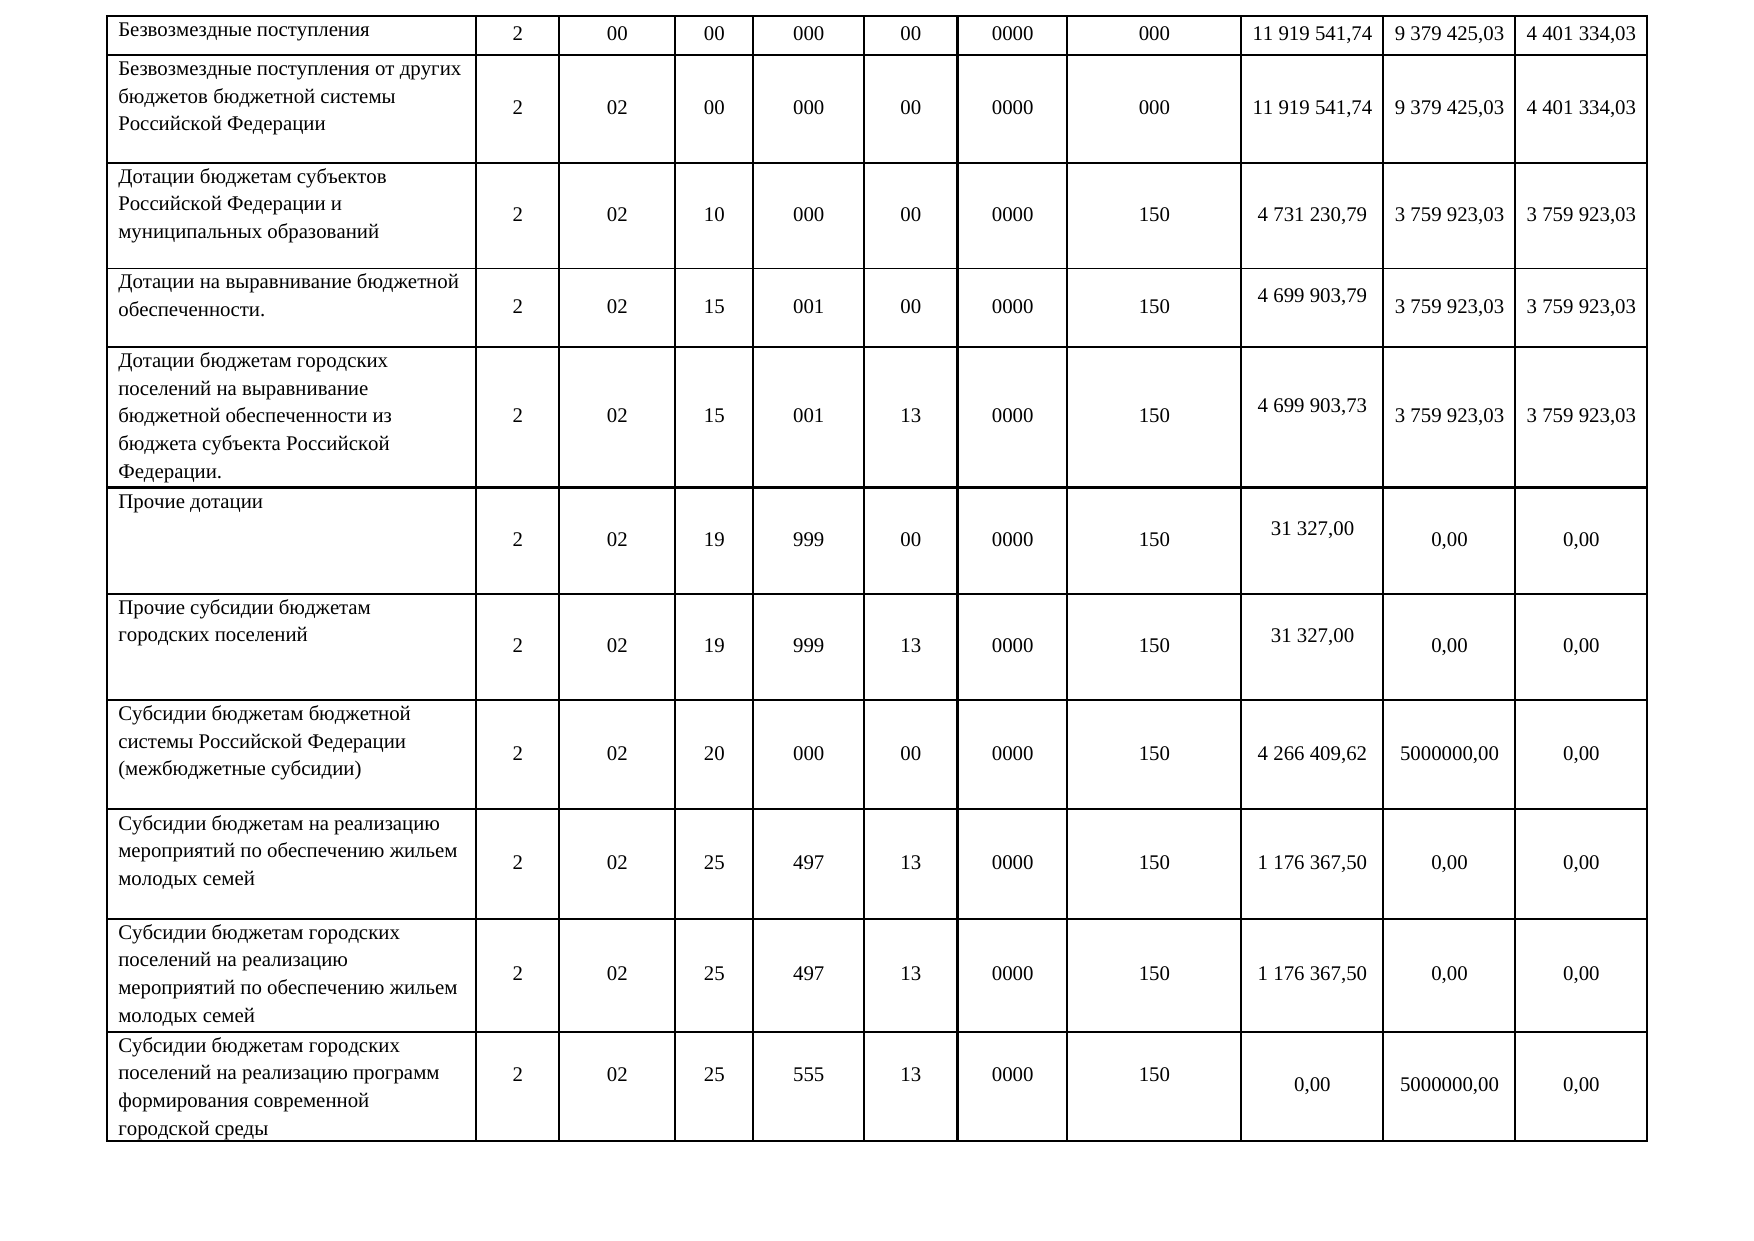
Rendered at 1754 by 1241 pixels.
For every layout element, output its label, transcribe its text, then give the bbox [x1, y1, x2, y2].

table_cell 13 [865, 348, 956, 486]
table_cell 999 [754, 595, 863, 699]
table_cell 02 [560, 269, 674, 346]
table_cell 000 [754, 701, 863, 808]
table_cell 11 919 541,74 [1242, 56, 1382, 162]
table_cell 2 [477, 810, 558, 918]
table_cell 150 [1068, 164, 1240, 268]
table_cell 00 [676, 56, 752, 162]
table_cell 19 [676, 489, 752, 593]
table_cell 2 [477, 489, 558, 593]
table_cell 000 [754, 17, 863, 54]
table_cell 3 759 923,03 [1384, 348, 1514, 486]
table_cell 13 [865, 920, 956, 1031]
table_cell 02 [560, 164, 674, 268]
table_cell 15 [676, 269, 752, 346]
table_cell Дотации бюджетам субъектов Российской Федерации и муниципальных образований [108, 164, 475, 268]
table_cell Дотации бюджетам городских поселений на выравнивание бюджетной обеспеченности из бюджета субъекта Российской Федерации. [108, 348, 475, 486]
table_cell 000 [1068, 56, 1240, 162]
table_cell 0000 [959, 348, 1066, 486]
table_cell 2 [477, 701, 558, 808]
table_cell 2 [477, 17, 558, 54]
table_cell 00 [865, 701, 956, 808]
table_cell 001 [754, 348, 863, 486]
table_cell 001 [754, 269, 863, 346]
table_cell 02 [560, 920, 674, 1031]
table_cell 0000 [959, 17, 1066, 54]
table_cell 4 699 903,73 [1242, 348, 1382, 486]
table_cell 2 [477, 56, 558, 162]
table_cell 0000 [959, 810, 1066, 918]
table_cell 00 [560, 17, 674, 54]
table_cell 0,00 [1516, 595, 1646, 699]
table_cell 0,00 [1516, 920, 1646, 1031]
table_cell 0000 [959, 920, 1066, 1031]
table_cell 4 401 334,03 [1516, 17, 1646, 54]
table_cell 02 [560, 348, 674, 486]
table_cell 0000 [959, 164, 1066, 268]
table_cell 20 [676, 701, 752, 808]
table_cell 4 699 903,79 [1242, 269, 1382, 346]
table_cell 3 759 923,03 [1516, 269, 1646, 346]
table_cell 3 759 923,03 [1516, 348, 1646, 486]
table_cell 0000 [959, 1033, 1066, 1140]
table_cell 4 401 334,03 [1516, 56, 1646, 162]
table_cell 0000 [959, 56, 1066, 162]
table_cell 19 [676, 595, 752, 699]
table_cell 0,00 [1516, 701, 1646, 808]
table_cell 31 327,00 [1242, 489, 1382, 593]
table_cell 0000 [959, 701, 1066, 808]
table_cell 3 759 923,03 [1384, 164, 1514, 268]
table_cell 31 327,00 [1242, 595, 1382, 699]
table_cell 25 [676, 810, 752, 918]
table_cell 00 [865, 17, 956, 54]
table_cell 2 [477, 269, 558, 346]
table_cell 00 [676, 17, 752, 54]
table_cell 02 [560, 810, 674, 918]
table_cell 150 [1068, 920, 1240, 1031]
table_cell 2 [477, 920, 558, 1031]
table_cell 1 176 367,50 [1242, 810, 1382, 918]
table_cell 9 379 425,03 [1384, 56, 1514, 162]
table_cell 2 [477, 348, 558, 486]
table_cell 13 [865, 595, 956, 699]
table_cell 0,00 [1516, 1033, 1646, 1140]
table_cell 0000 [959, 489, 1066, 593]
table_cell 13 [865, 1033, 956, 1140]
table_cell 5000000,00 [1384, 701, 1514, 808]
table_cell 999 [754, 489, 863, 593]
table_cell 150 [1068, 269, 1240, 346]
table_cell Субсидии бюджетам городских поселений на реализацию программ формирования современной городской среды [108, 1033, 475, 1140]
table_cell 150 [1068, 348, 1240, 486]
table_cell 25 [676, 920, 752, 1031]
table_cell 02 [560, 56, 674, 162]
table_cell 15 [676, 348, 752, 486]
table_cell 4 731 230,79 [1242, 164, 1382, 268]
table_cell Субсидии бюджетам городских поселений на реализацию мероприятий по обеспечению жильем молодых семей [108, 920, 475, 1031]
table_cell 000 [1068, 17, 1240, 54]
table_cell 10 [676, 164, 752, 268]
table_cell 13 [865, 810, 956, 918]
table_cell 0000 [959, 595, 1066, 699]
table_cell 000 [754, 56, 863, 162]
table_cell 0,00 [1384, 489, 1514, 593]
table_cell 2 [477, 1033, 558, 1140]
table_cell 0,00 [1384, 810, 1514, 918]
table_cell 150 [1068, 595, 1240, 699]
table_cell 0000 [959, 269, 1066, 346]
table_cell 150 [1068, 701, 1240, 808]
table_cell 4 266 409,62 [1242, 701, 1382, 808]
table_cell 000 [754, 164, 863, 268]
table_cell 02 [560, 595, 674, 699]
table_cell 1 176 367,50 [1242, 920, 1382, 1031]
table_cell Безвозмездные поступления [108, 17, 475, 54]
table_cell 25 [676, 1033, 752, 1140]
table_cell Прочие дотации [108, 489, 475, 593]
table_cell Безвозмездные поступления от других бюджетов бюджетной системы Российской Федерации [108, 56, 475, 162]
table_cell 2 [477, 595, 558, 699]
table_cell 3 759 923,03 [1384, 269, 1514, 346]
table_cell 9 379 425,03 [1384, 17, 1514, 54]
table_cell Субсидии бюджетам бюджетной системы Российской Федерации (межбюджетные субсидии) [108, 701, 475, 808]
table_cell 02 [560, 701, 674, 808]
table_cell 02 [560, 1033, 674, 1140]
table_cell Дотации на выравнивание бюджетной обеспеченности. [108, 269, 475, 346]
table_cell 150 [1068, 810, 1240, 918]
table_cell 497 [754, 920, 863, 1031]
table_cell 0,00 [1516, 810, 1646, 918]
table_cell Субсидии бюджетам на реализацию мероприятий по обеспечению жильем молодых семей [108, 810, 475, 918]
table_cell 150 [1068, 489, 1240, 593]
table_cell 5000000,00 [1384, 1033, 1514, 1140]
table_cell 00 [865, 164, 956, 268]
table_cell 555 [754, 1033, 863, 1140]
table_cell 0,00 [1242, 1033, 1382, 1140]
table_cell 497 [754, 810, 863, 918]
table_cell 00 [865, 269, 956, 346]
table_cell 2 [477, 164, 558, 268]
table_cell Прочие субсидии бюджетам городских поселений [108, 595, 475, 699]
table_cell 150 [1068, 1033, 1240, 1140]
table_cell 00 [865, 489, 956, 593]
table_cell 3 759 923,03 [1516, 164, 1646, 268]
table_cell 02 [560, 489, 674, 593]
table_cell 0,00 [1516, 489, 1646, 593]
table_cell 11 919 541,74 [1242, 17, 1382, 54]
table_cell 00 [865, 56, 956, 162]
table_cell 0,00 [1384, 920, 1514, 1031]
table_cell 0,00 [1384, 595, 1514, 699]
